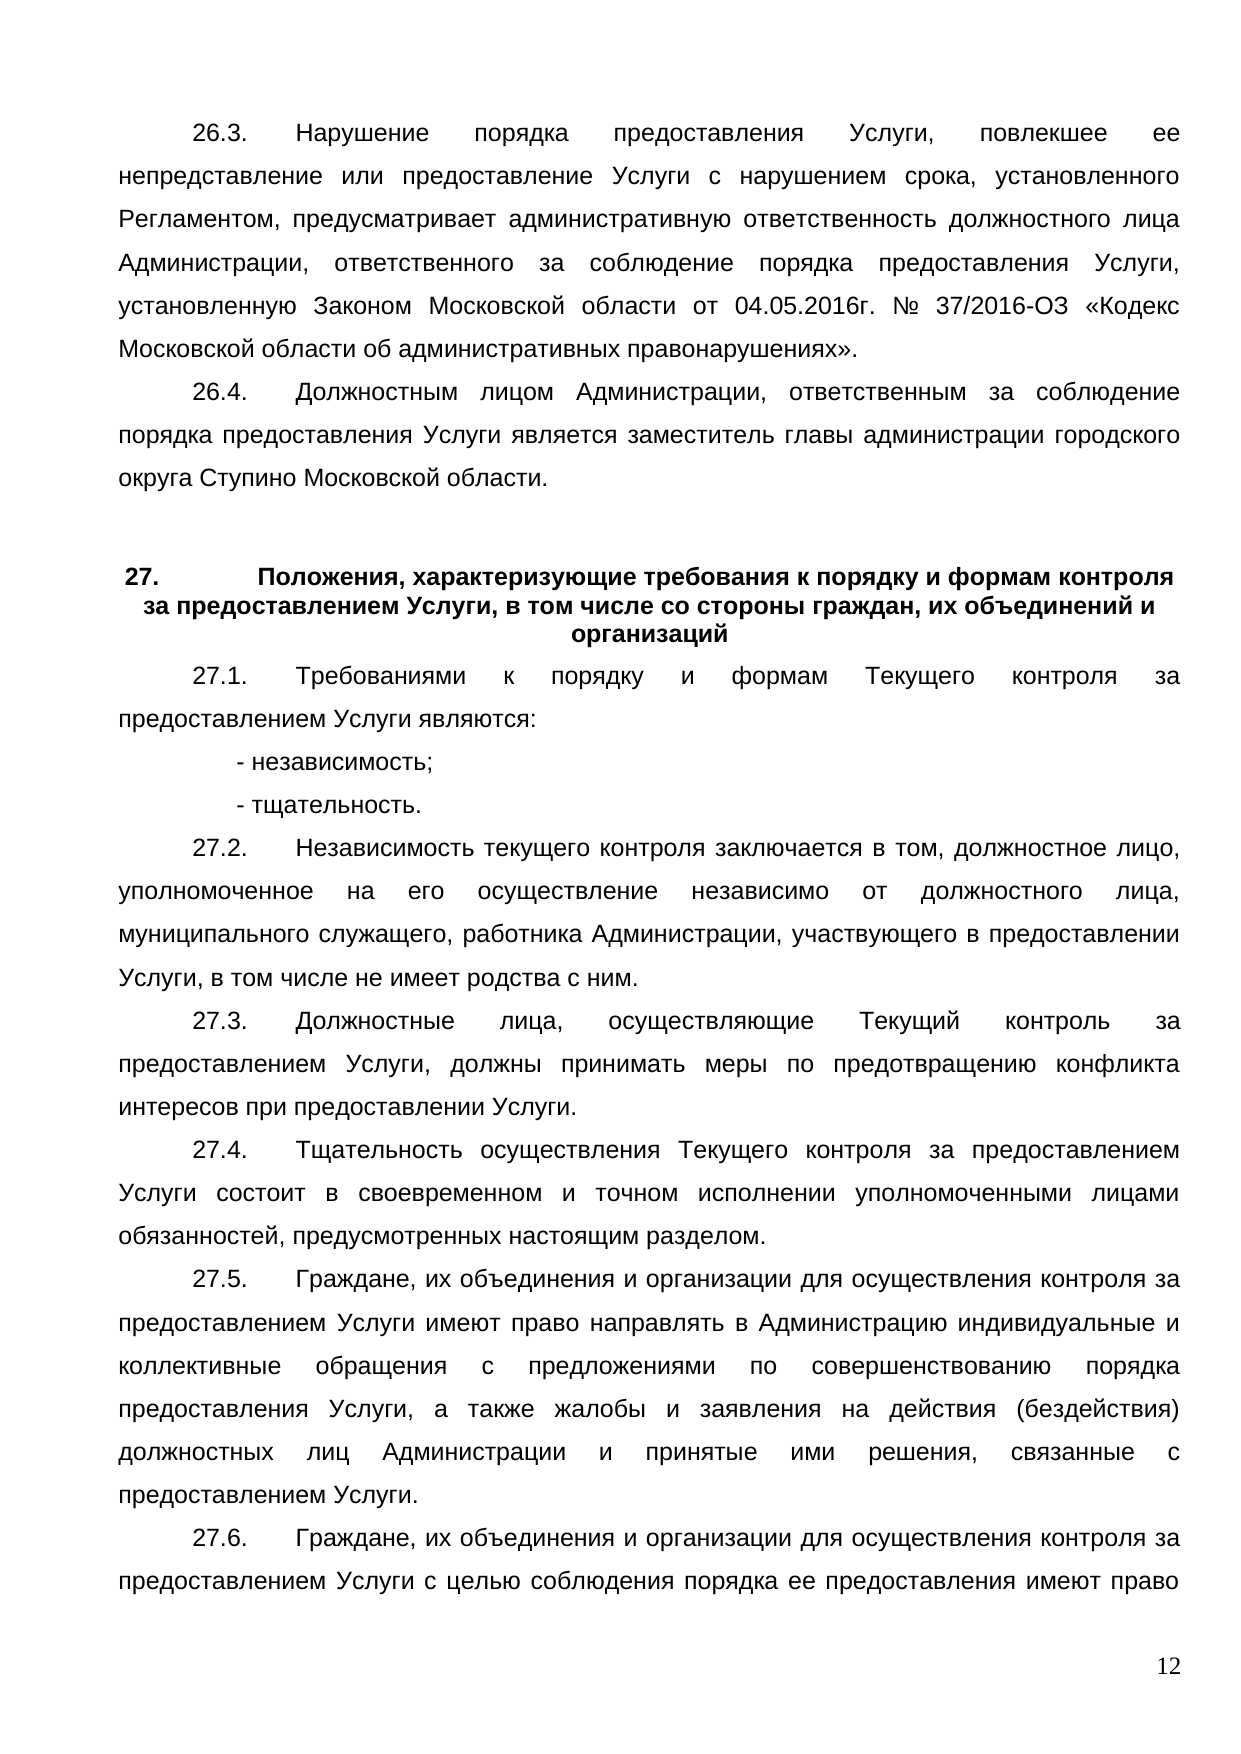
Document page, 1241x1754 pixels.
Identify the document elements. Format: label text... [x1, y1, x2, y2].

list Тщательность осуществления Текущего контроля за предоставлением Услуги состоит в своевременном и точном исполнении уполномоченными лицами обязанностей, предусмотренных настоящим разделом. [118, 1135, 1181, 1250]
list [118, 1523, 1181, 1595]
text - тщательность. [236, 790, 1181, 819]
list Должностным лицом Администрации, ответственным за соблюдение порядка предоставления Услуги является заместитель главы администрации городского округа Ступино Московской области. [118, 377, 1181, 492]
list Должностные лица, осуществляющие Текущий контроль за предоставлением Услуги, должны принимать меры по предотвращению конфликта интересов при предоставлении Услуги. [118, 1006, 1181, 1121]
text - независимость; [236, 747, 1181, 776]
list Положения, характеризующие требования к порядку и формам контроля за предоставлением Услуги, в том числе со стороны граждан, их объединений и организаций [118, 562, 1181, 648]
list Граждане, их объединения и организации для осуществления контроля за предоставлением Услуги имеют право направлять в Администрацию индивидуальные и коллективные обращения с предложениями по совершенствованию порядка предоставления Услуги, а также жалобы и заявления на действия (бездействия) должностных лиц Администрации и принятые ими решения, связанные с предоставлением Услуги. [118, 1264, 1181, 1509]
list Независимость текущего контроля заключается в том, должностное лицо, уполномоченное на его осуществление независимо от должностного лица, муниципального служащего, работника Администрации, участвующего в предоставлении Услуги, в том числе не имеет родства с ним. [118, 833, 1181, 991]
list Нарушение порядка предоставления Услуги, повлекшее ее непредставление или предоставление Услуги с нарушением срока, установленного Регламентом, предусматривает административную ответственность должностного лица Администрации, ответственного за соблюдение порядка предоставления Услуги, установленную Законом Московской области от 04.05.2016г. № 37/2016-ОЗ «Кодекс Московской области об административных правонарушениях». [118, 118, 1181, 362]
list Требованиями к порядку и формам Текущего контроля за предоставлением Услуги являются: [118, 661, 1181, 732]
